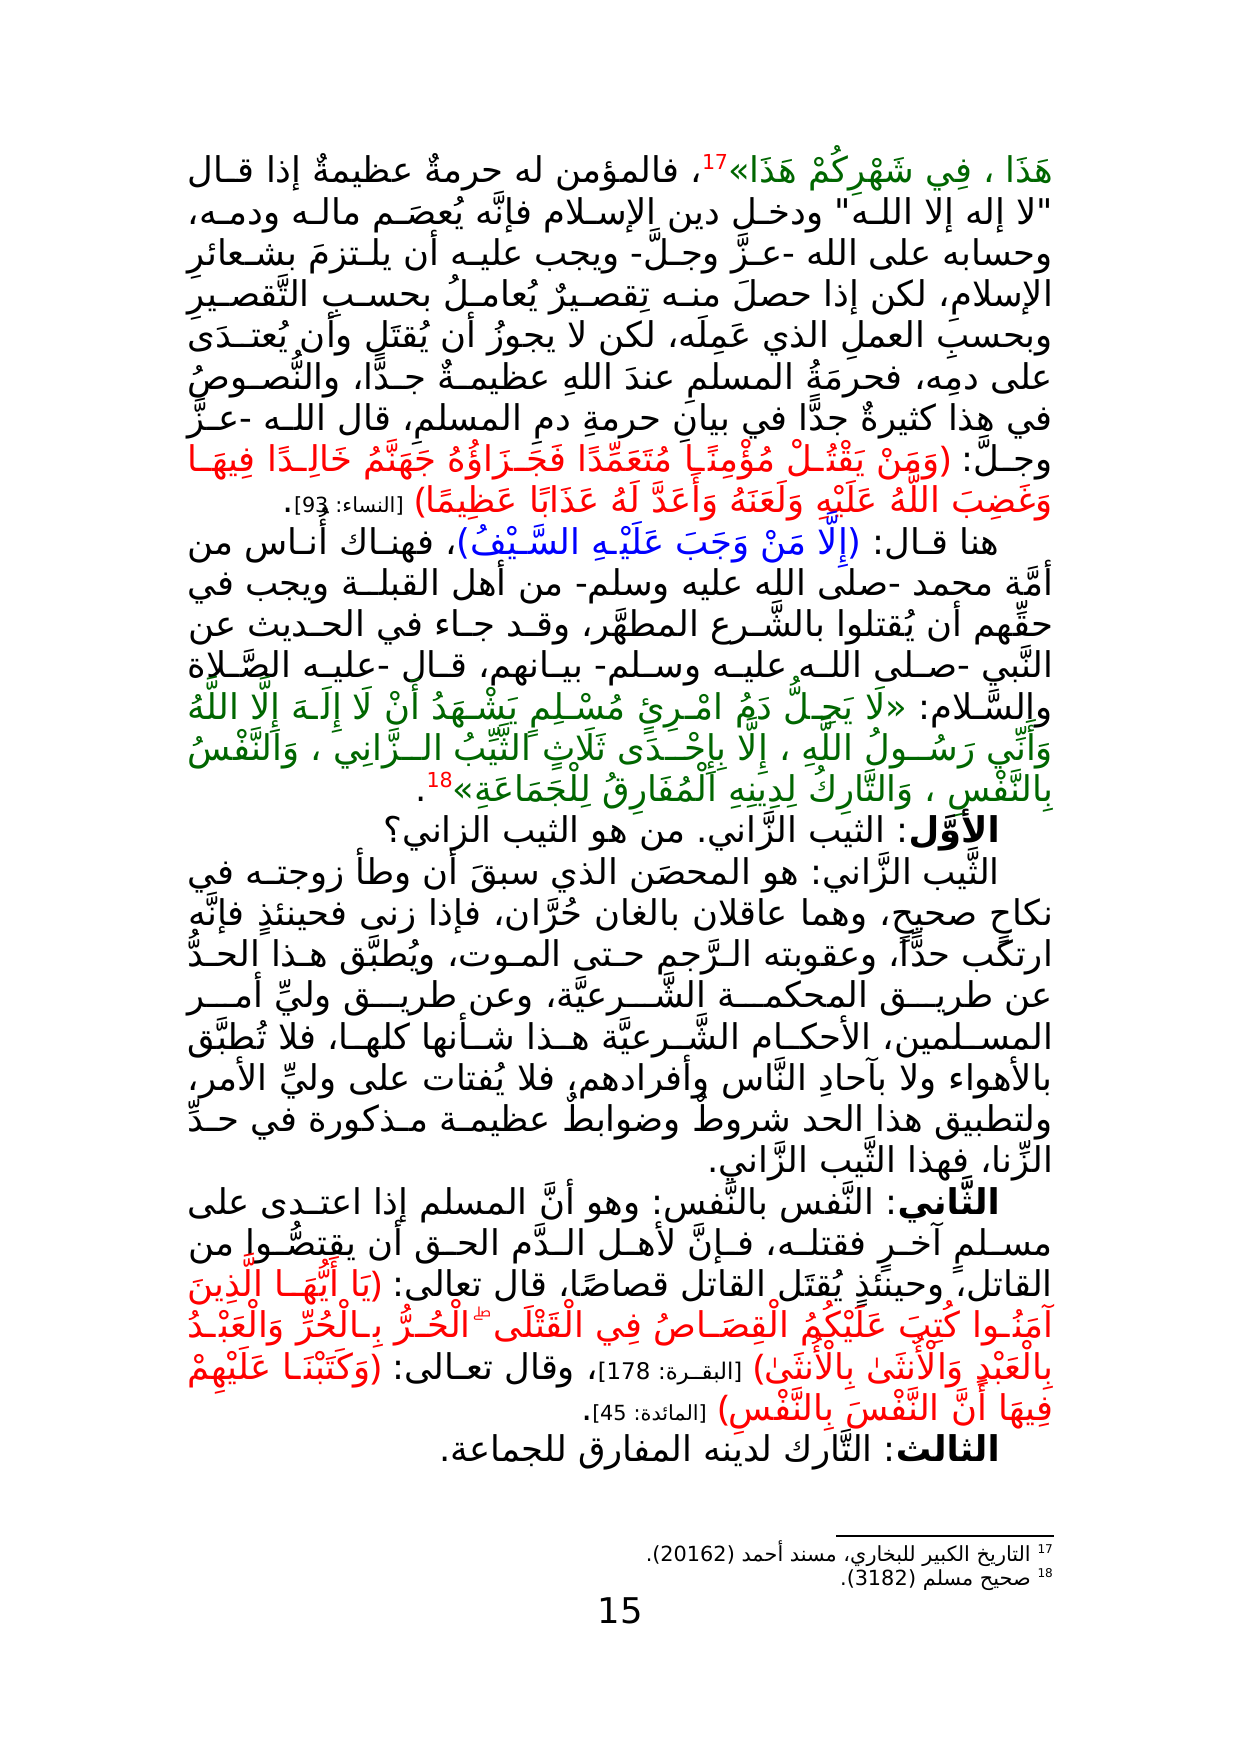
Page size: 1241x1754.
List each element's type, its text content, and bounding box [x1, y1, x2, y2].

text الثالث: التَّارك لدينه المفارق للجماعة. [187, 1429, 1053, 1470]
text الثَّيب الزَّاني: هو المحصَن الذي سبقَ أن وطأ زوجته في نكاحٍ صحيحٍ، وهما عاقلان بالغان حُرَّان، فإذا زنى فحينئذٍ فإنَّه ارتكب حدًّا، وعقوبته الرَّجم حتى الموت، ويُطبَّق هذا الحدُّ عن طريق المحكمة الشَّرعيَّة، وعن طريق وليِّ أمر المسلمين، الأحكام الشَّرعيَّة هذا شأنها كلها، فلا تُطبَّق بالأهواء ولا بآحادِ النَّاس وأفرادهم، فلا يُفتات على وليِّ الأمر، ولتطبيق هذا الحد شروطٌ وضوابطٌ عظيمة مذكورة في حدِّ الزِّنا، فهذا الثَّيب الزَّاني. [187, 851, 1053, 1181]
text هنا قال: (إِلَّا مَنْ وَجَبَ عَلَيْهِ السَّيْفُ)، فهناك أُناس من أمَّة محمد -صلى الله عليه وسلم- من أهل القبلة ويجب في حقِّهم أن يُقتلوا بالشَّرع المطهَّر، وقد جاء في الحديث عن النَّبي -صلى الله عليه وسلم- بيانهم، قال -عليه الصَّلاة والسَّلام: «لَا يَحِلُّ دَمُ امْرِئٍ مُسْلِمٍ يَشْهَدُ أَنْ لَا إِلَهَ إِلَّا اللَّهُ وَأَنِّي رَسُولُ اللَّهِ ، إِلَّا بِإِحْدَى ثَلَاثٍ الثَّيِّبُ الزَّانِي ، وَالنَّفْسُ بِالنَّفْسِ ، وَالتَّارِكُ لِدِينِهِ الْمُفَارِقُ لِلْجَمَاعَةِ». [187, 521, 1053, 810]
text الثَّاني: النَّفس بالنَّفس: وهو أنَّ المسلم إذا اعتدى على مسلمٍ آخرٍ فقتله، فإنَّ لأهل الدَّم الحق أن يقتصُّوا من القاتل، وحينئذٍ يُقتَل القاتل قصاصًا، قال تعالى: ﴿يَا أَيُّهَا الَّذِينَ آمَنُوا كُتِبَ عَلَيْكُمُ الْقِصَاصُ فِي الْقَتْلَى ۖ الْحُرُّ بِالْحُرِّ وَالْعَبْدُ بِالْعَبْدِ وَالْأُنثَىٰ بِالْأُنثَىٰ﴾ [البقرة: 178]، وقال تعالى: ﴿وَكَتَبْنَا عَلَيْهِمْ فِيهَا أَنَّ النَّفْسَ بِالنَّفْسِ﴾ [المائدة: 45]. [187, 1181, 1053, 1429]
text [187, 150, 1053, 521]
text الأوَّل: الثيب الزَّاني. من هو الثيب الزاني؟ [187, 810, 1053, 851]
